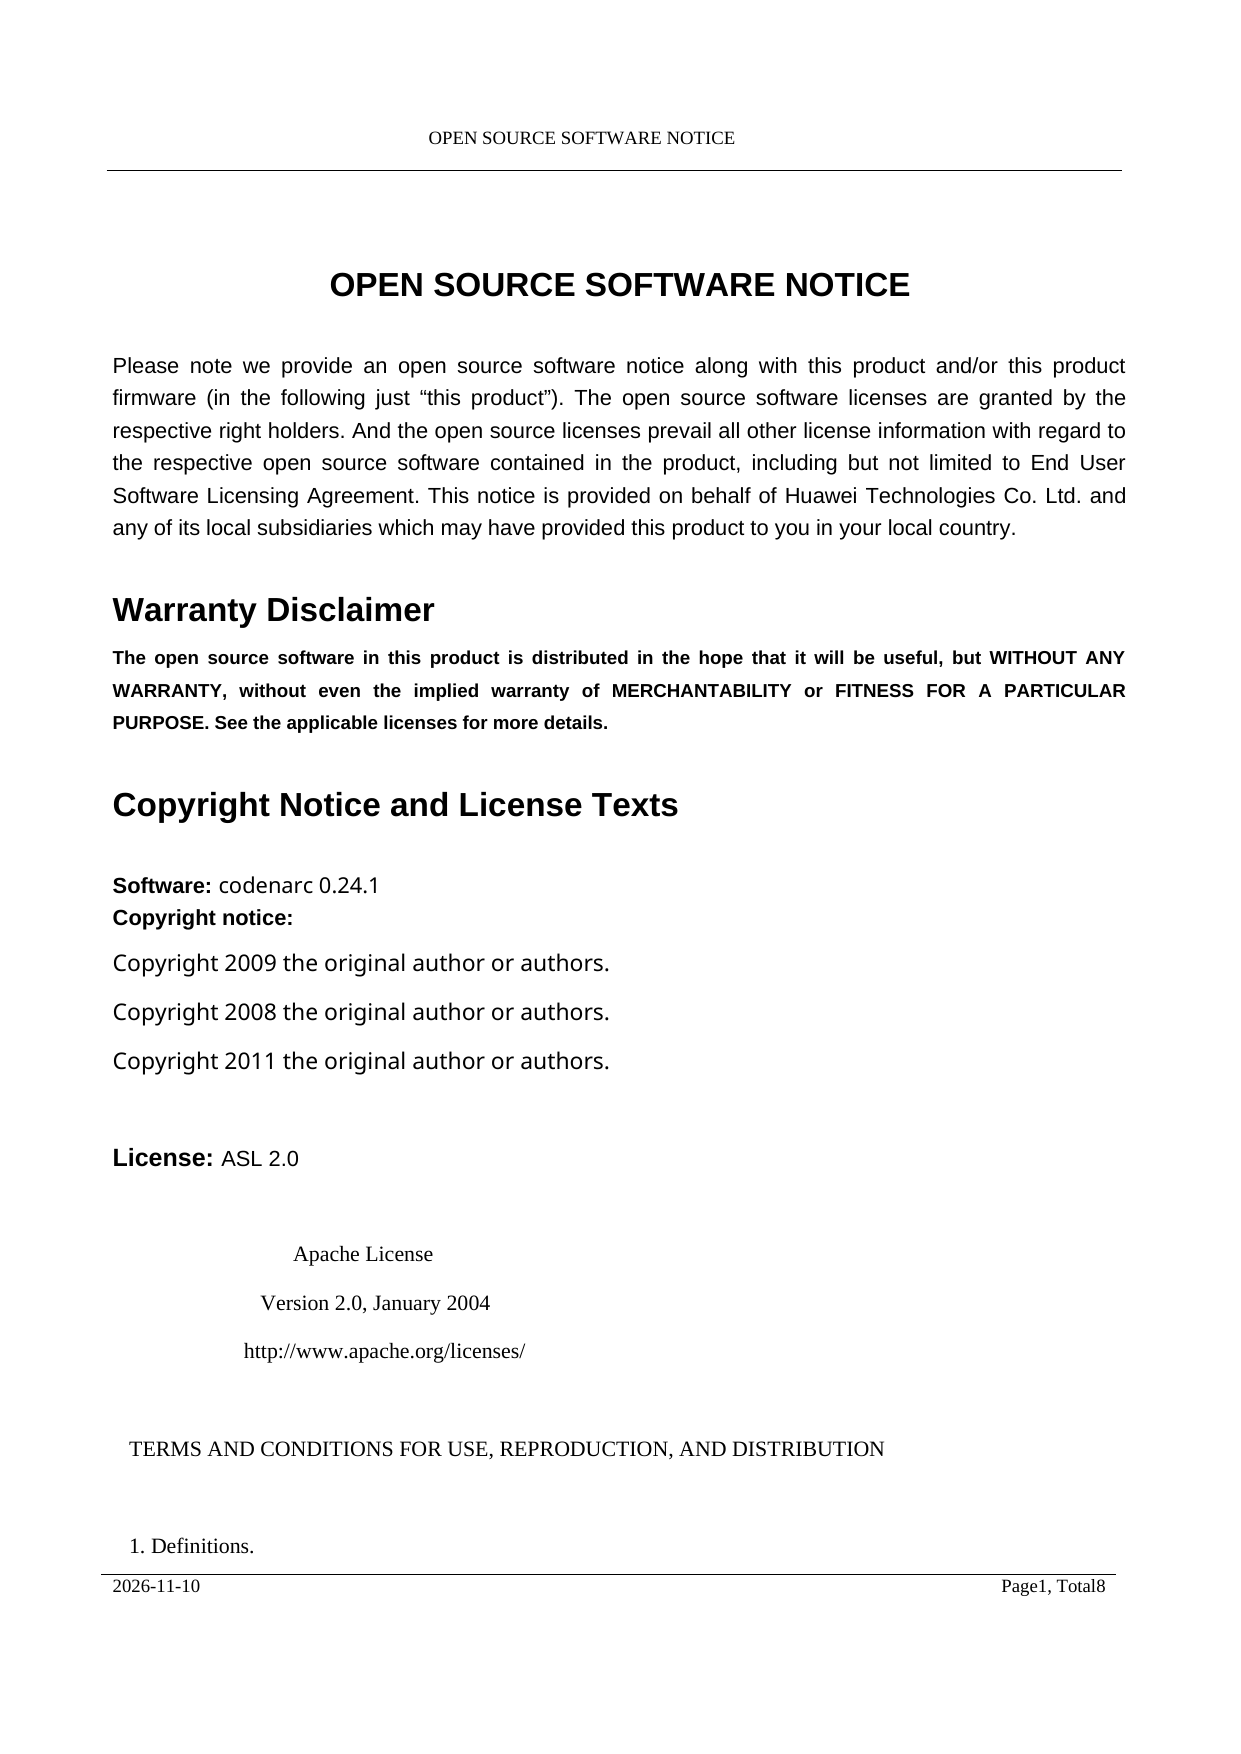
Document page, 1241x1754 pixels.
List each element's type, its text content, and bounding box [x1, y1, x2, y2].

text OPEN SOURCE SOFTWARE NOTICE [112, 251, 1128, 316]
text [112, 1188, 1128, 1562]
text Software: codenarc 0.24.1 [112, 869, 1128, 901]
text License: ASL 2.0 [112, 1142, 1128, 1174]
text The open source software in this product is distributed in the hope that it will be useful, but WITHOUT ANY WARRANTY, without even the implied warranty of MERCHANTABILITY or FITNESS FOR A PARTICULAR PURPOSE. See the applicable licenses for more details. [112, 641, 1128, 739]
text Copyright 2009 the original author or authors. Copyright 2008 the original author or authors. Copyright 2011 the original author or authors. [112, 947, 1128, 1125]
text Please note we provide an open source software notice along with this product and/or this product firmware (in the following just “this product”). The open source software licenses are granted by the respective right holders. And the open source licenses prevail all other license information with regard to the respective open source software contained in the product, including but not limited to End User Software Licensing Agreement. This notice is provided on behalf of Huawei Technologies Co. Ltd. and any of its local subsidiaries which may have provided this product to you in your local country. [112, 349, 1128, 544]
text Copyright notice: [112, 901, 1128, 934]
text Warranty Disclaimer [112, 576, 1128, 641]
text Copyright Notice and License Texts [112, 771, 1128, 836]
